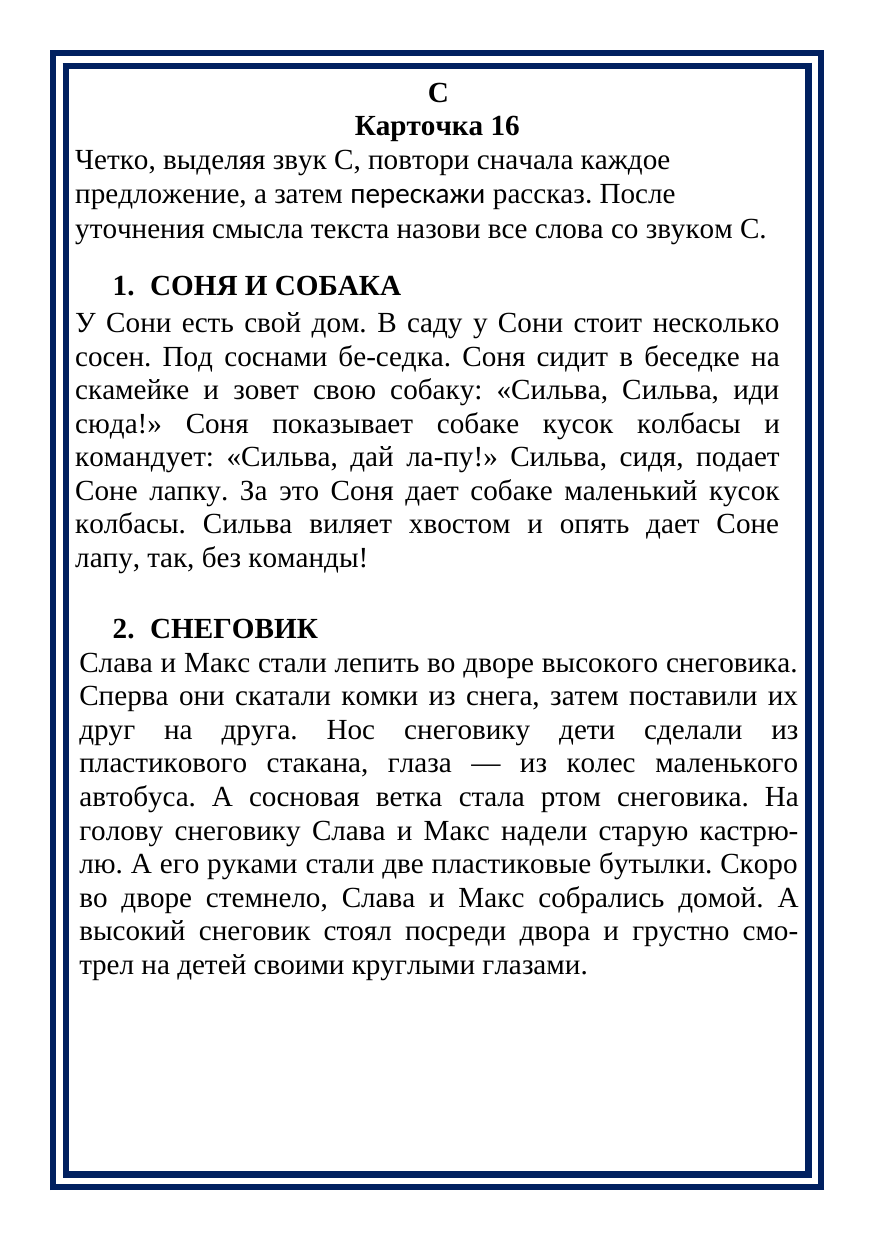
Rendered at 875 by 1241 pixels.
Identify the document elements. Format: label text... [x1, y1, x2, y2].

list СОНЯ И СОБАКА [112, 268, 799, 301]
text Слава и Макс стали лепить во дворе высокого снеговика. Сперва они скатали комки из снега, затем поставили их друг на друга. Нос снеговику дети сделали из пластикового стакана, глаза — из колес маленького автобуса. А сосновая ветка стала ртом снеговика. На голову снеговику Слава и Макс надели старую кастрю-лю. А его руками стали две пластиковые бутылки. Скоро во дворе стемнело, Слава и Макс собрались домой. А высокий снеговик стоял посреди двора и грустно смо-трел на детей своими круглыми глазами. [79, 645, 799, 980]
text Четко, выделяя звук С, повтори сначала каждое предложение, а затем перескажи рассказ. После уточнения смысла текста назови все слова со звуком С. [75, 142, 799, 245]
list СНЕГОВИК [112, 611, 799, 645]
text С [77, 75, 799, 108]
text У Сони есть свой дом. В саду у Сони стоит несколько сосен. Под соснами бе-седка. Соня сидит в беседке на скамейке и зовет свою собаку: «Сильва, Сильва, иди сюда!» Соня показывает собаке кусок колбасы и командует: «Сильва, дай ла-пу!» Сильва, сидя, подает Соне лапку. За это Соня дает собаке маленький кусок колбасы. Сильва виляет хвостом и опять дает Соне лапу, так, без команды! [75, 305, 780, 574]
text Карточка 16 [75, 108, 799, 142]
